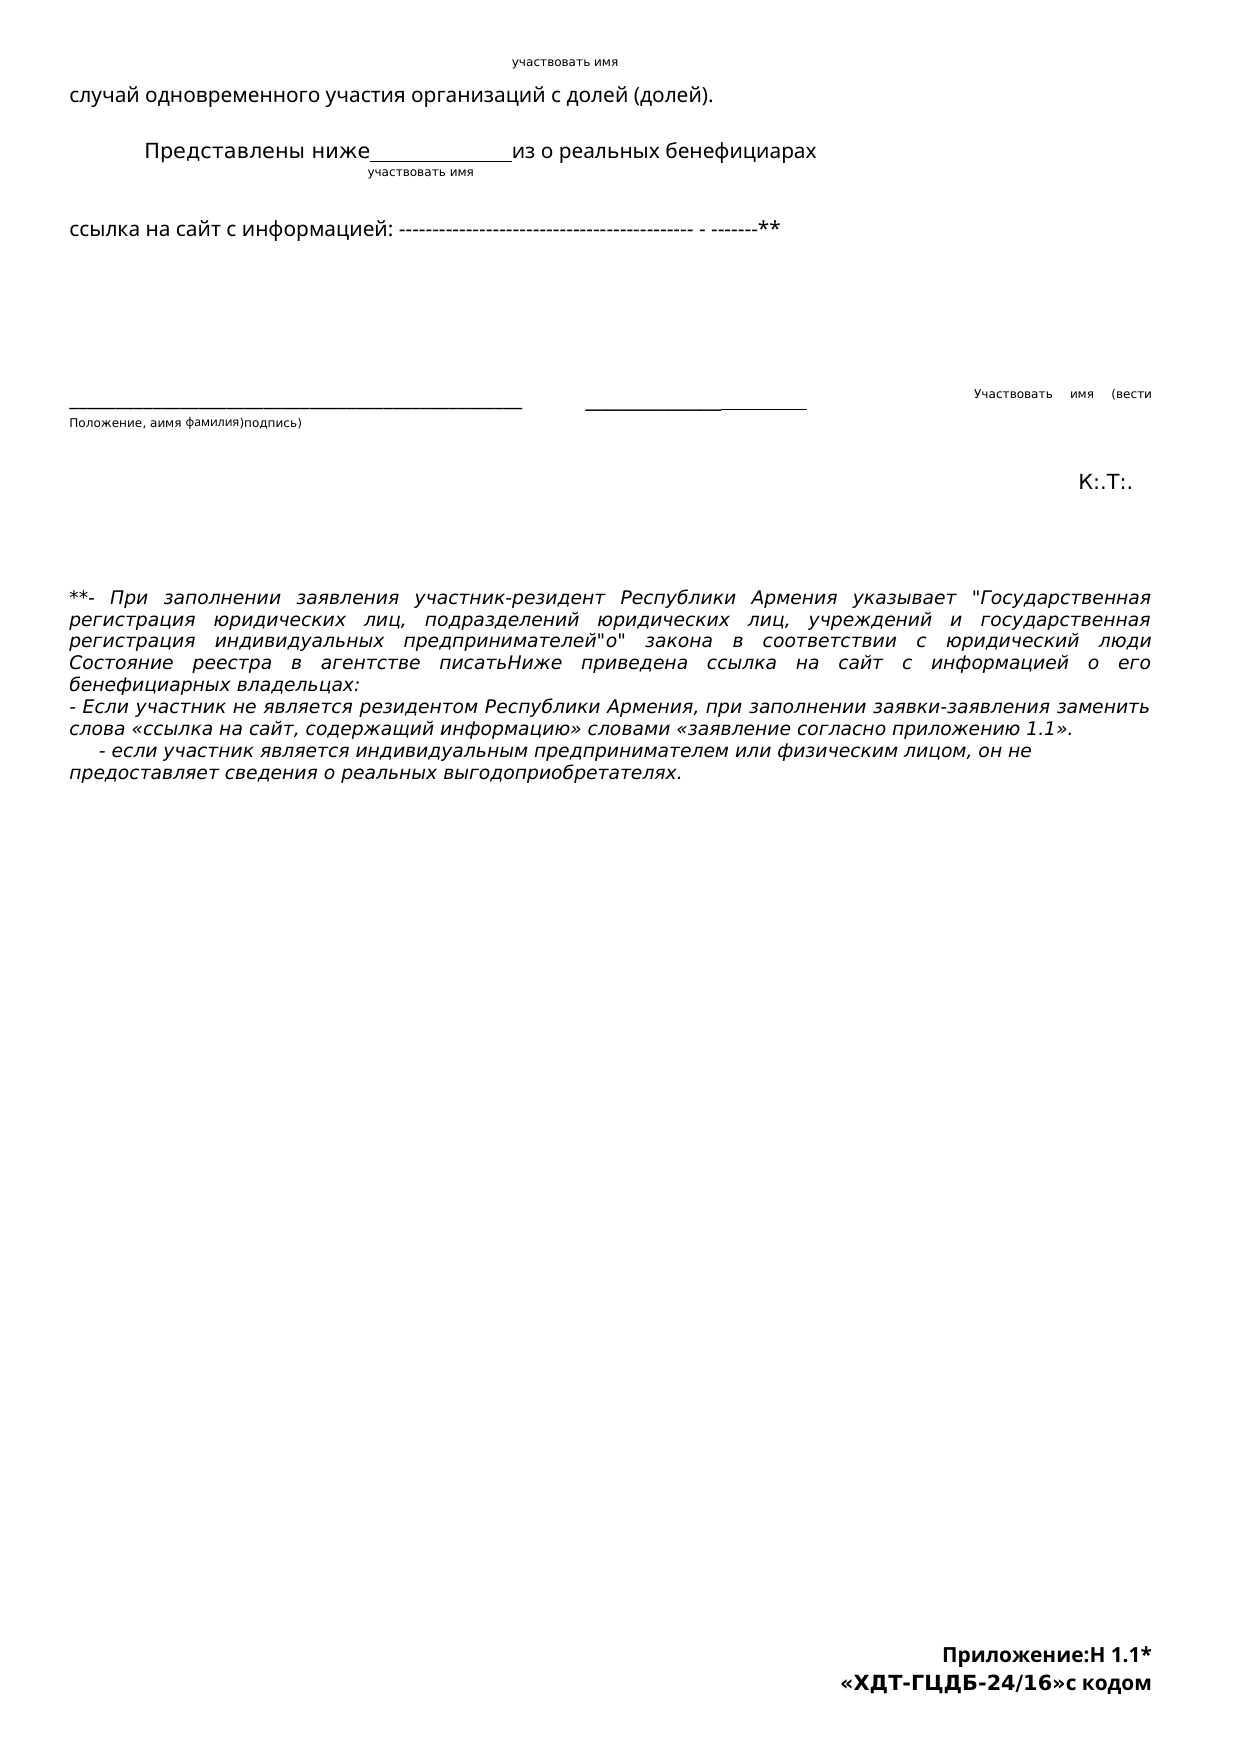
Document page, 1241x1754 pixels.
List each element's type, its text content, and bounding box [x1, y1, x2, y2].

text участвовать имя [69, 165, 1152, 189]
text - если участник является индивидуальным предпринимателем или физическим лицом, он не предоставляет сведения о реальных выгодоприобретателях. [69, 740, 1152, 784]
text участвовать имя [69, 56, 1152, 80]
text **- При заполнении заявления участник-резидент Республики Армения указывает "Государственная регистрация юридических лиц, подразделений юридических лиц, учреждений и государственная регистрация индивидуальных предпринимателей"о" закона в соответствии с юридический люди Состояние реестра в агентстве писатьНиже приведена ссылка на сайт с информацией о его бенефициарных владельцах: [69, 587, 1152, 696]
text _________________________________________________ _____________ Участвовать имя (вести Положение, аимя фамилия)подпись) [69, 384, 1152, 441]
text случай одновременного участия организаций с долей (долей). [69, 80, 1152, 108]
text ссылка на сайт с информацией: -------------------------------------------- - -------** [69, 214, 1152, 242]
text «ХДТ-ГЦДБ-24/16»с кодом [69, 1668, 1152, 1697]
text К:.Т:. [69, 470, 1152, 494]
text - Если участник не является резидентом Республики Армения, при заполнении заявки-заявления заменить слова «ссылка на сайт, содержащий информацию» словами «заявление согласно приложению 1.1». [69, 696, 1152, 740]
text Приложение:Н 1.1* [69, 1640, 1152, 1668]
text Представлены ниже из о реальных бенефициарах [144, 137, 1152, 165]
